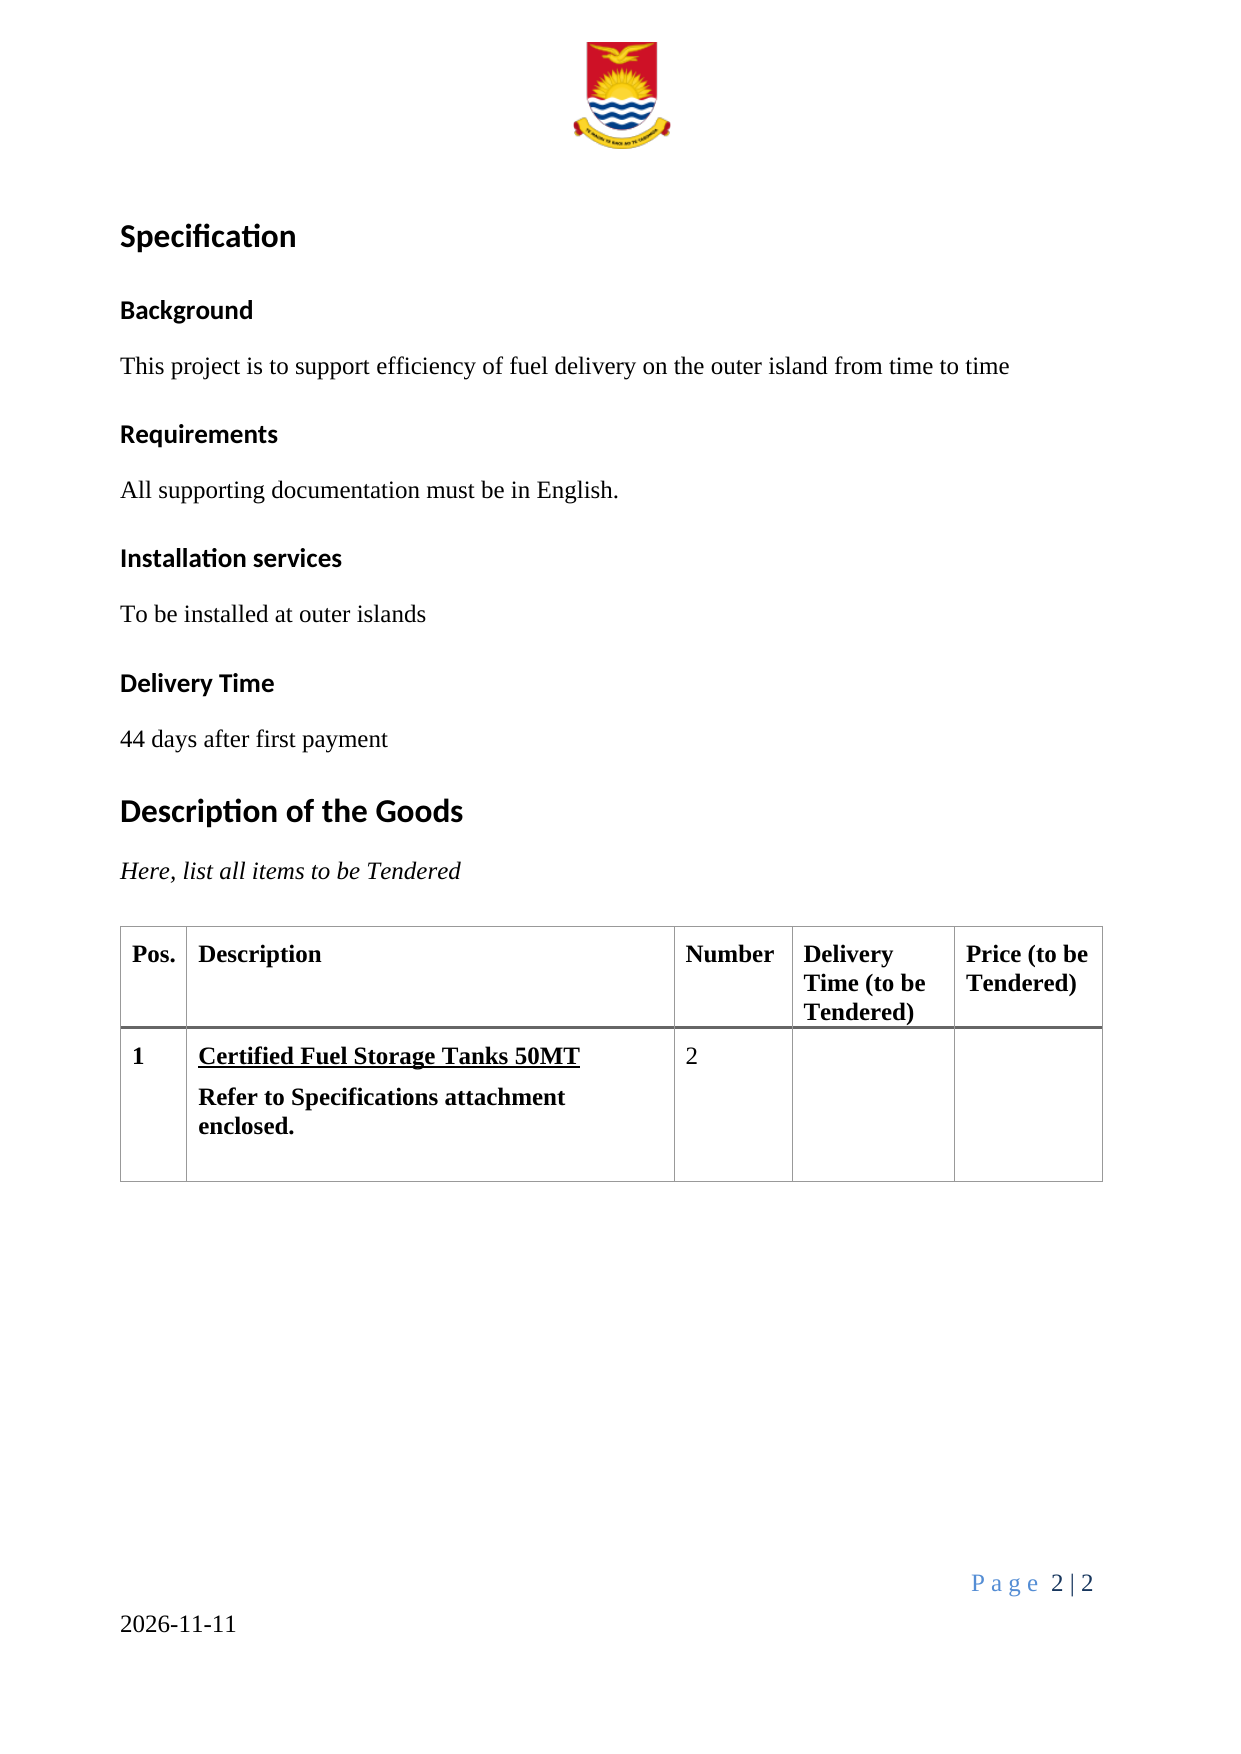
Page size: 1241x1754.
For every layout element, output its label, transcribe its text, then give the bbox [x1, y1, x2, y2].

table_cell 1 [121, 1029, 186, 1181]
text To be installed at outer islands [120, 599, 1120, 628]
picture [573, 42, 671, 149]
table_header Delivery Time (to be Tendered) [793, 927, 954, 1026]
text Here, list all items to be Tendered [120, 856, 1120, 884]
subtitle Background [120, 293, 1120, 326]
subtitle Installation services [120, 541, 1120, 574]
text 44 days after first payment [120, 724, 1120, 752]
text This project is to support efficiency of fuel delivery on the outer island from time to time [120, 351, 1120, 380]
table_header Description [187, 927, 674, 1026]
table_header Number [675, 927, 792, 1026]
subtitle Description of the Goods [120, 790, 1120, 831]
table_cell Certified Fuel Storage Tanks 50MT Refer to Specifications attachment enclosed. [187, 1029, 674, 1181]
table_cell [955, 1029, 1102, 1181]
table_cell 2 [675, 1029, 792, 1181]
table_header Price (to be Tendered) [955, 927, 1102, 1026]
table_header Pos. [121, 927, 186, 1026]
table_cell [793, 1029, 954, 1181]
subtitle Requirements [120, 417, 1120, 450]
text All supporting documentation must be in English. [120, 475, 1120, 504]
subtitle Specification [120, 215, 1120, 255]
subtitle Delivery Time [120, 666, 1120, 699]
